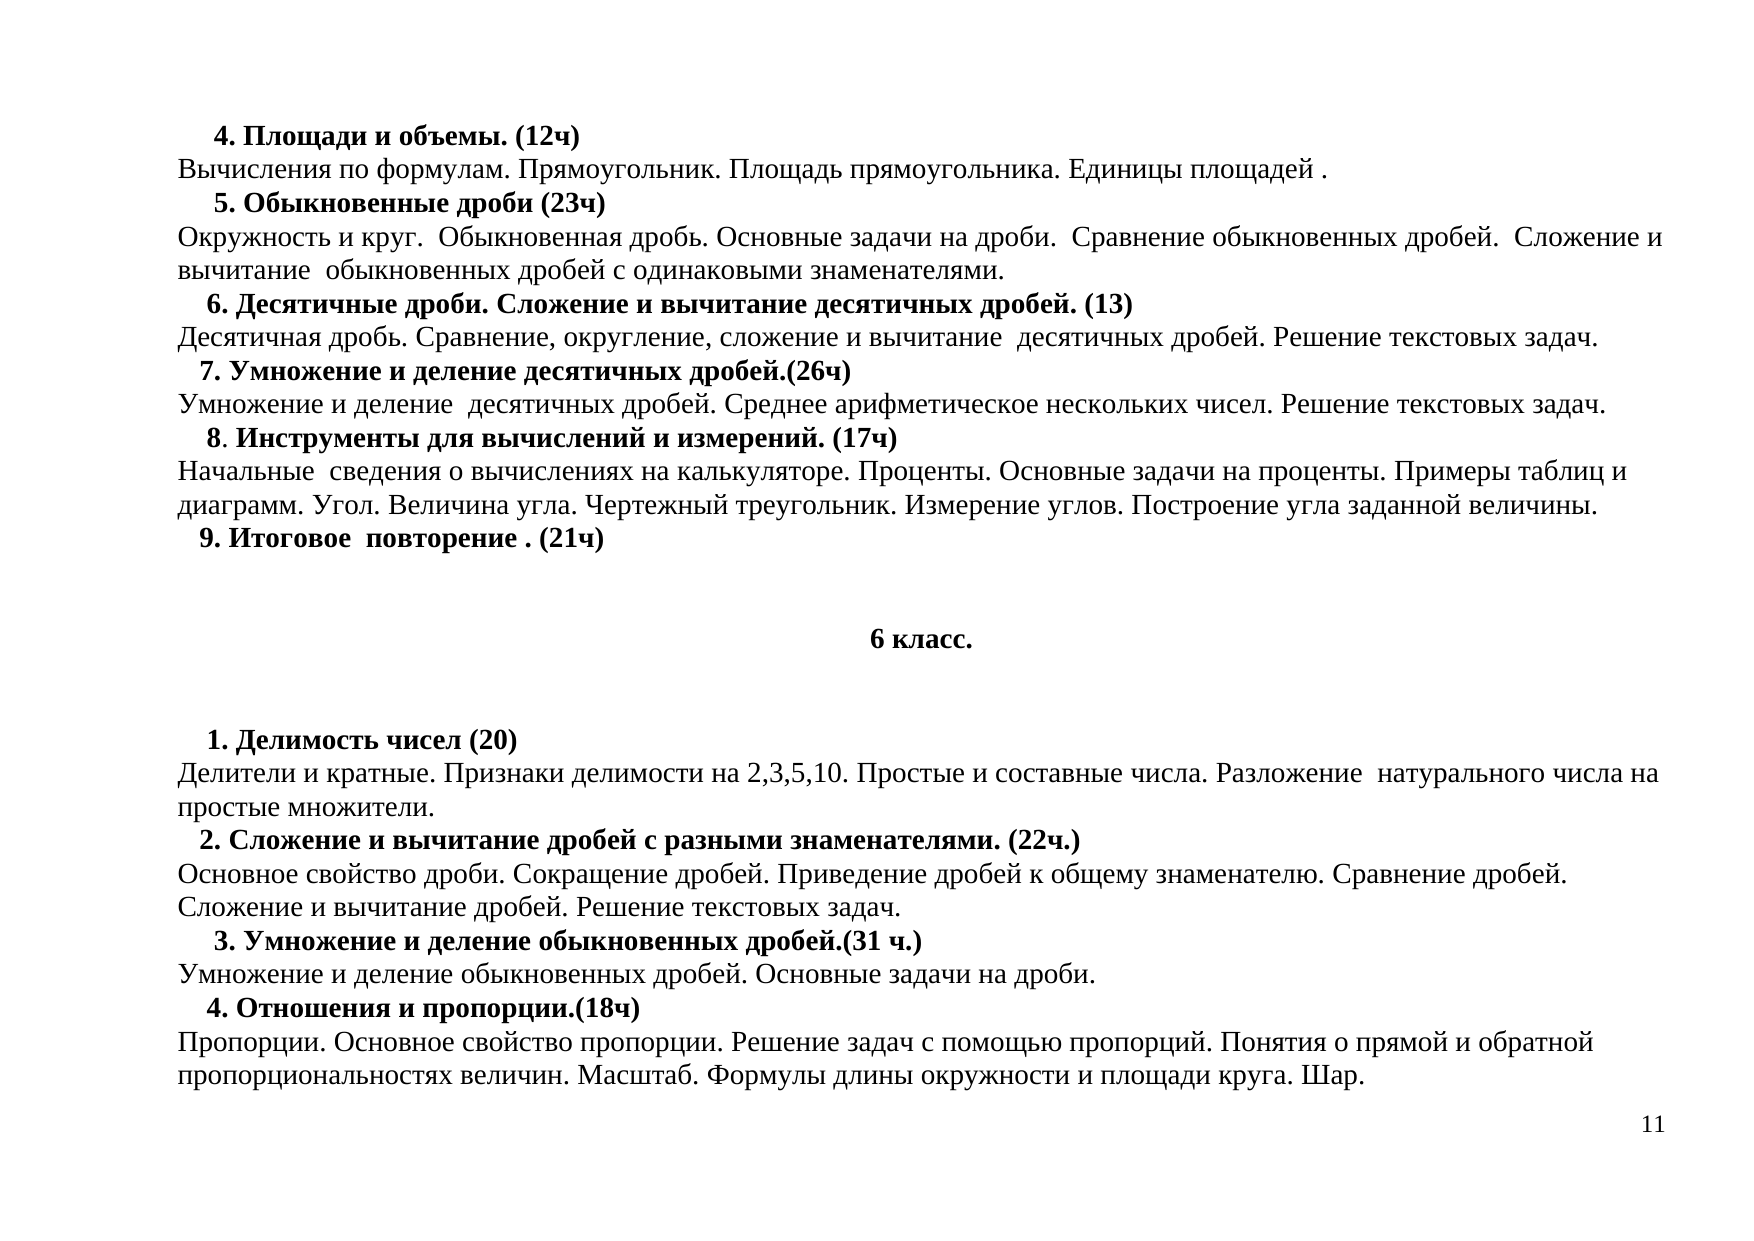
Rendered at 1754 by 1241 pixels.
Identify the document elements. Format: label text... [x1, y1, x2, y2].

text Пропорции. Основное свойство пропорции. Решение задач с помощью пропорций. Понятия о прямой и обратной пропорциональностях величин. Масштаб. Формулы длины окружности и площади круга. Шар. [177, 1024, 1665, 1091]
text 6. Десятичные дроби. Сложение и вычитание десятичных дробей. (13) [177, 286, 1665, 319]
text Делители и кратные. Признаки делимости на 2,3,5,10. Простые и составные числа. Разложение натурального числа на простые множители. [177, 755, 1665, 822]
text 7. Умножение и деление десятичных дробей.(26ч) [177, 353, 1665, 386]
text 4. Площади и объемы. (12ч) [177, 118, 1665, 152]
text Вычисления по формулам. Прямоугольник. Площадь прямоугольника. Единицы площадей . [177, 152, 1665, 185]
text 1. Делимость чисел (20) [177, 722, 1665, 755]
text Десятичная дробь. Сравнение, округление, сложение и вычитание десятичных дробей. Решение текстовых задач. [177, 319, 1665, 353]
text 5. Обыкновенные дроби (23ч) [177, 185, 1665, 219]
text Основное свойство дроби. Сокращение дробей. Приведение дробей к общему знаменателю. Сравнение дробей. Сложение и вычитание дробей. Решение текстовых задач. [177, 856, 1665, 923]
text Начальные сведения о вычислениях на калькуляторе. Проценты. Основные задачи на проценты. Примеры таблиц и диаграмм. Угол. Величина угла. Чертежный треугольник. Измерение углов. Построение угла заданной величины. [177, 453, 1665, 521]
text Умножение и деление обыкновенных дробей. Основные задачи на дроби. [177, 957, 1665, 990]
text Окружность и круг. Обыкновенная дробь. Основные задачи на дроби. Сравнение обыкновенных дробей. Сложение и вычитание обыкновенных дробей с одинаковыми знаменателями. [177, 219, 1665, 286]
text 6 класс. [177, 621, 1665, 655]
text 3. Умножение и деление обыкновенных дробей.(31 ч.) [177, 923, 1665, 957]
text 8. Инструменты для вычислений и измерений. (17ч) [177, 420, 1665, 453]
text Умножение и деление десятичных дробей. Среднее арифметическое нескольких чисел. Решение текстовых задач. [177, 386, 1665, 420]
text 9. Итоговое повторение . (21ч) [177, 521, 1665, 554]
text 4. Отношения и пропорции.(18ч) [177, 990, 1665, 1024]
text 2. Сложение и вычитание дробей с разными знаменателями. (22ч.) [177, 822, 1665, 856]
